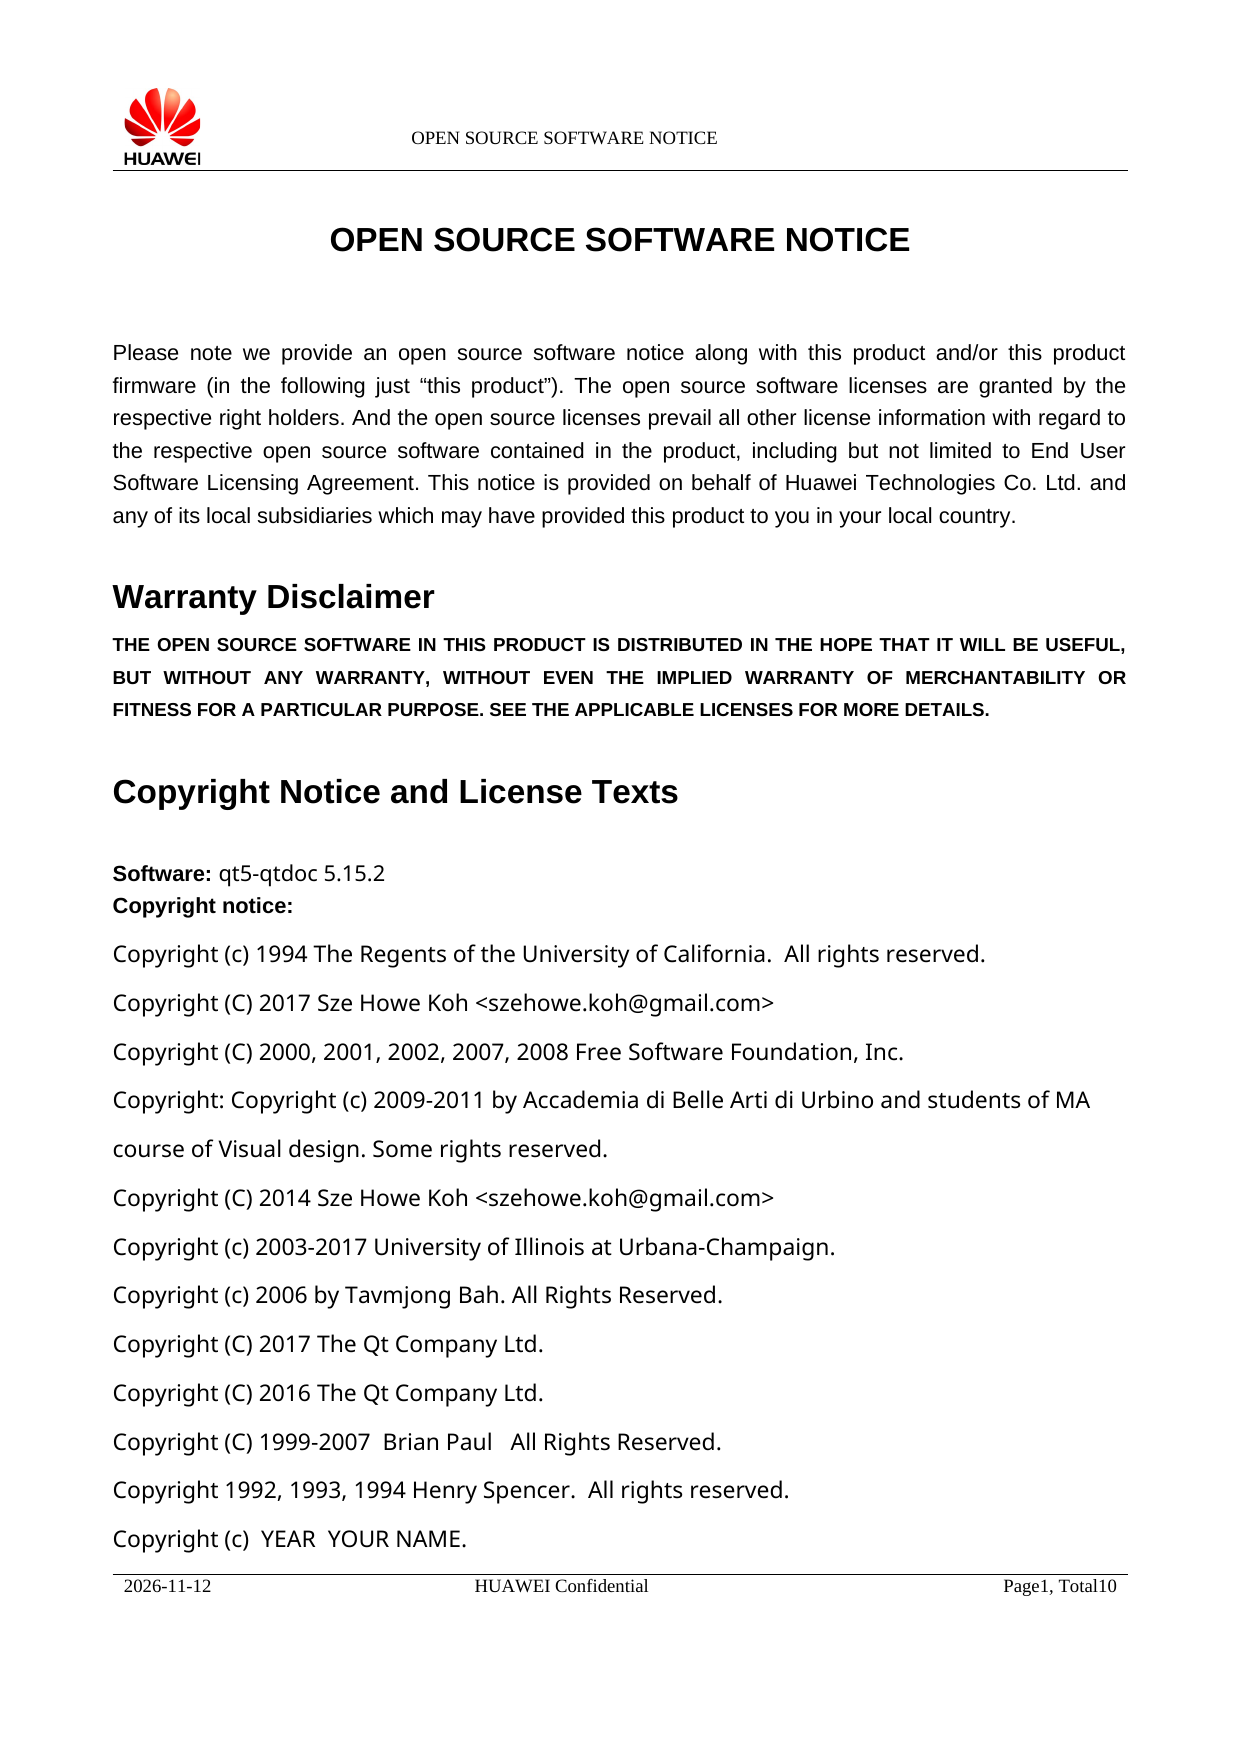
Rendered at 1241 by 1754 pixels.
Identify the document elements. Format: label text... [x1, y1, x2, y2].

text Please note we provide an open source software notice along with this product and/or this product firmware (in the following just “this product”). The open source software licenses are granted by the respective right holders. And the open source licenses prevail all other license information with regard to the respective open source software contained in the product, including but not limited to End User Software Licensing Agreement. This notice is provided on behalf of Huawei Technologies Co. Ltd. and any of its local subsidiaries which may have provided this product to you in your local country. [112, 336, 1128, 531]
picture [124, 88, 201, 165]
text The open source software in this product is distributed in the hope that it will be useful, but WITHOUT ANY WARRANTY, without even the implied warranty of MERCHANTABILITY or FITNESS FOR A PARTICULAR PURPOSE. See the applicable licenses for more details. [112, 629, 1128, 726]
title Software: qt5-qtdoc 5.15.2 [112, 856, 1128, 889]
text Copyright Notice and License Texts [112, 759, 1128, 824]
text Warranty Disclaimer [112, 564, 1128, 629]
text OPEN SOURCE SOFTWARE NOTICE [112, 206, 1128, 271]
